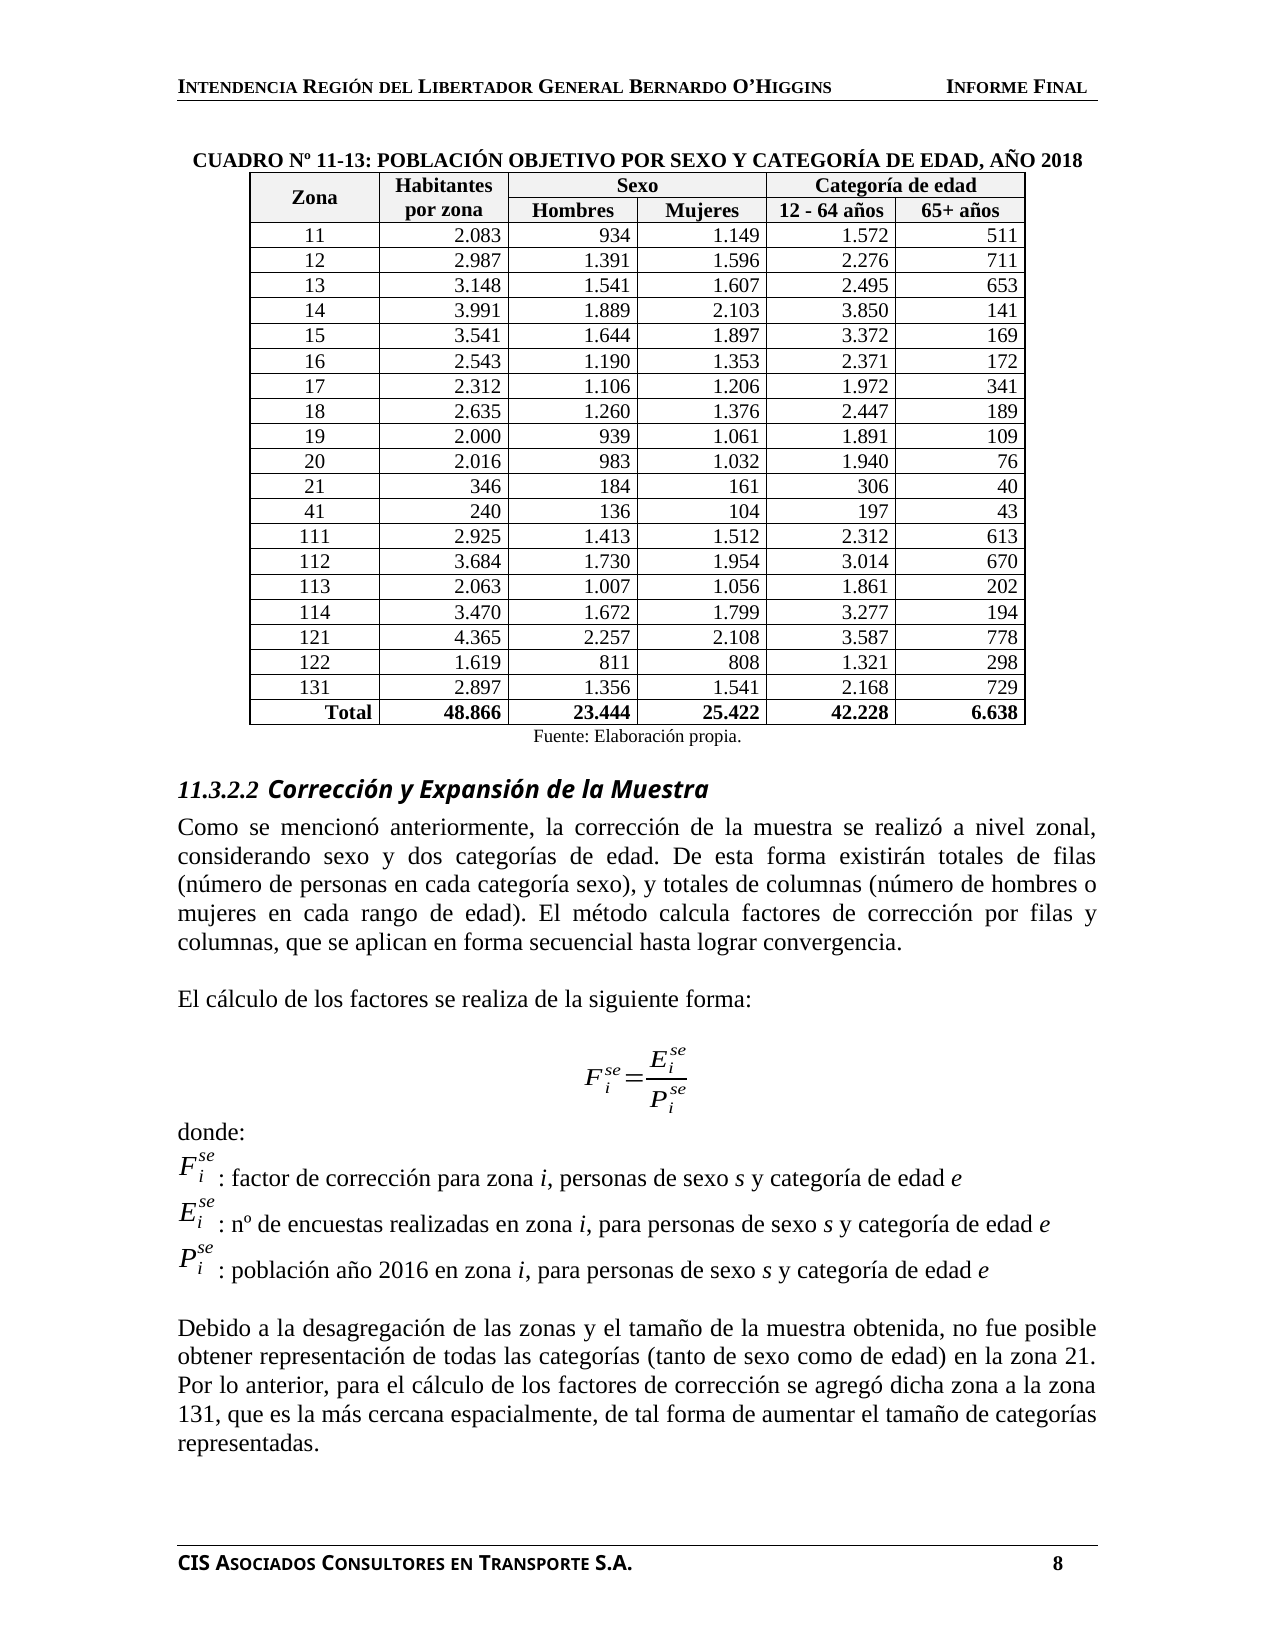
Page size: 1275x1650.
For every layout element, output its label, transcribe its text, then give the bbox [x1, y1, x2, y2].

table_cell 1.607 [638, 273, 766, 297]
table_cell 197 [767, 499, 895, 523]
table_cell 11 [251, 223, 379, 247]
table_cell 3.014 [767, 549, 895, 573]
table_cell 48.866 [380, 700, 508, 724]
table_cell 1.861 [767, 575, 895, 598]
table_cell 2.276 [767, 248, 895, 272]
table_cell 6.638 [896, 700, 1024, 724]
table_cell 131 [251, 675, 379, 699]
table_cell 298 [896, 650, 1024, 674]
table_cell 1.032 [638, 449, 766, 473]
table_cell 1.799 [638, 600, 766, 624]
table_cell Total [251, 700, 379, 724]
table_cell 711 [896, 248, 1024, 272]
table_cell 3.277 [767, 600, 895, 624]
table_cell 4.365 [380, 625, 508, 649]
table_cell 2.371 [767, 349, 895, 373]
table_cell 2.168 [767, 675, 895, 699]
subtitle Corrección y Expansión de la Muestra [177, 772, 1098, 806]
table_cell 653 [896, 273, 1024, 297]
table_cell 1.619 [380, 650, 508, 674]
table_cell 240 [380, 499, 508, 523]
table_cell 104 [638, 499, 766, 523]
table_cell 121 [251, 625, 379, 649]
table_cell 141 [896, 298, 1024, 322]
table_cell 113 [251, 575, 379, 598]
table_cell 1.897 [638, 324, 766, 347]
table_cell 778 [896, 625, 1024, 649]
text Debido a la desagregación de las zonas y el tamaño de la muestra obtenida, no fue posible obtener representación de todas las categorías (tanto de sexo como de edad) en la zona 21. Por lo anterior, para el cálculo de los factores de corrección se agregó dicha zona a la zona 131, que es la más cercana espacialmente, de tal forma de aumentar el tamaño de categorías representadas. [177, 1313, 1098, 1456]
table_cell 1.061 [638, 424, 766, 448]
table_cell 13 [251, 273, 379, 297]
table_cell 1.353 [638, 349, 766, 373]
table_cell 1.596 [638, 248, 766, 272]
table_cell 1.356 [509, 675, 637, 699]
text Fuente: Elaboración propia. [177, 725, 1098, 747]
table_cell 16 [251, 349, 379, 373]
table_cell 729 [896, 675, 1024, 699]
table_cell 1.644 [509, 324, 637, 347]
table_cell 3.470 [380, 600, 508, 624]
table_cell 2.103 [638, 298, 766, 322]
table_cell 2.897 [380, 675, 508, 699]
table_cell 2.000 [380, 424, 508, 448]
table_cell 3.541 [380, 324, 508, 347]
table_cell 12 [251, 248, 379, 272]
table_cell 1.321 [767, 650, 895, 674]
table_cell 1.512 [638, 524, 766, 548]
table_cell 76 [896, 449, 1024, 473]
table_cell 3.850 [767, 298, 895, 322]
table_cell 2.083 [380, 223, 508, 247]
table_cell 19 [251, 424, 379, 448]
table_header Categoría de edad [767, 173, 1024, 197]
text : nº de encuestas realizadas en zona i, para personas de sexo s y categoría de edad e [177, 1192, 1098, 1238]
table_cell 3.587 [767, 625, 895, 649]
table_cell 20 [251, 449, 379, 473]
table_cell Mujeres [638, 198, 766, 222]
text donde: [177, 1117, 1098, 1146]
table_cell 1.413 [509, 524, 637, 548]
table_cell 2.312 [380, 374, 508, 398]
table_cell 194 [896, 600, 1024, 624]
table_cell 1.972 [767, 374, 895, 398]
table_cell 23.444 [509, 700, 637, 724]
table_cell Hombres [509, 198, 637, 222]
table_cell 43 [896, 499, 1024, 523]
table_cell 3.372 [767, 324, 895, 347]
table_cell 1.541 [509, 273, 637, 297]
table_cell 202 [896, 575, 1024, 598]
table_cell 2.543 [380, 349, 508, 373]
table_cell 3.991 [380, 298, 508, 322]
table_cell 1.940 [767, 449, 895, 473]
table_cell 1.672 [509, 600, 637, 624]
table_header Zona [251, 173, 379, 222]
table_cell 109 [896, 424, 1024, 448]
table_cell 1.730 [509, 549, 637, 573]
table_cell 613 [896, 524, 1024, 548]
table_cell 136 [509, 499, 637, 523]
table_cell 21 [251, 474, 379, 498]
table_cell 1.889 [509, 298, 637, 322]
table_cell 1.954 [638, 549, 766, 573]
table_cell 1.056 [638, 575, 766, 598]
table_cell 15 [251, 324, 379, 347]
table_cell 808 [638, 650, 766, 674]
text El cálculo de los factores se realiza de la siguiente forma: [177, 984, 1098, 1013]
table_cell 169 [896, 324, 1024, 347]
table_cell 3.148 [380, 273, 508, 297]
table_cell 1.206 [638, 374, 766, 398]
table_cell 983 [509, 449, 637, 473]
table_cell 114 [251, 600, 379, 624]
table_cell 1.891 [767, 424, 895, 448]
table_cell 189 [896, 399, 1024, 423]
text Como se mencionó anteriormente, la corrección de la muestra se realizó a nivel zonal, considerando sexo y dos categorías de edad. De esta forma existirán totales de filas (número de personas en cada categoría sexo), y totales de columnas (número de hombres o mujeres en cada rango de edad). El método calcula factores de corrección por filas y columnas, que se aplican en forma secuencial hasta lograr convergencia. [177, 812, 1098, 956]
text CUADRO Nº 11-13: POBLACIÓN OBJETIVO POR sexo y categoría de edad, AÑO 2018 [177, 148, 1098, 172]
table_cell 2.447 [767, 399, 895, 423]
table_cell 41 [251, 499, 379, 523]
table_cell 40 [896, 474, 1024, 498]
table_cell 112 [251, 549, 379, 573]
table_cell 1.572 [767, 223, 895, 247]
table_cell 670 [896, 549, 1024, 573]
text : población año 2016 en zona i, para personas de sexo s y categoría de edad e [177, 1238, 1098, 1284]
table_cell 1.541 [638, 675, 766, 699]
table_cell 306 [767, 474, 895, 498]
table_cell 14 [251, 298, 379, 322]
table_cell 1.190 [509, 349, 637, 373]
table_cell 511 [896, 223, 1024, 247]
table_cell 42.228 [767, 700, 895, 724]
text : factor de corrección para zona i, personas de sexo s y categoría de edad e [177, 1146, 1098, 1192]
table_cell 172 [896, 349, 1024, 373]
table_cell 341 [896, 374, 1024, 398]
table_cell 1.007 [509, 575, 637, 598]
table_cell 3.684 [380, 549, 508, 573]
table_cell 111 [251, 524, 379, 548]
table_cell 17 [251, 374, 379, 398]
table_cell 1.391 [509, 248, 637, 272]
table_cell 12 - 64 años [767, 198, 895, 222]
table_cell 65+ años [896, 198, 1024, 222]
table_cell 1.106 [509, 374, 637, 398]
table_header Habitantes por zona [380, 173, 508, 222]
table_cell 18 [251, 399, 379, 423]
table_cell 2.063 [380, 575, 508, 598]
table_cell 161 [638, 474, 766, 498]
table_cell 2.016 [380, 449, 508, 473]
table_cell 2.925 [380, 524, 508, 548]
table_cell 939 [509, 424, 637, 448]
table_cell 2.108 [638, 625, 766, 649]
table_cell 25.422 [638, 700, 766, 724]
table_cell 2.987 [380, 248, 508, 272]
table_cell 122 [251, 650, 379, 674]
table_cell 1.376 [638, 399, 766, 423]
table_cell 2.257 [509, 625, 637, 649]
table_cell 2.635 [380, 399, 508, 423]
table_cell 811 [509, 650, 637, 674]
table_cell 184 [509, 474, 637, 498]
table_cell 346 [380, 474, 508, 498]
table_cell 934 [509, 223, 637, 247]
table_cell 1.149 [638, 223, 766, 247]
table_cell 2.495 [767, 273, 895, 297]
table_cell 1.260 [509, 399, 637, 423]
table_cell 2.312 [767, 524, 895, 548]
table_header Sexo [509, 173, 766, 197]
